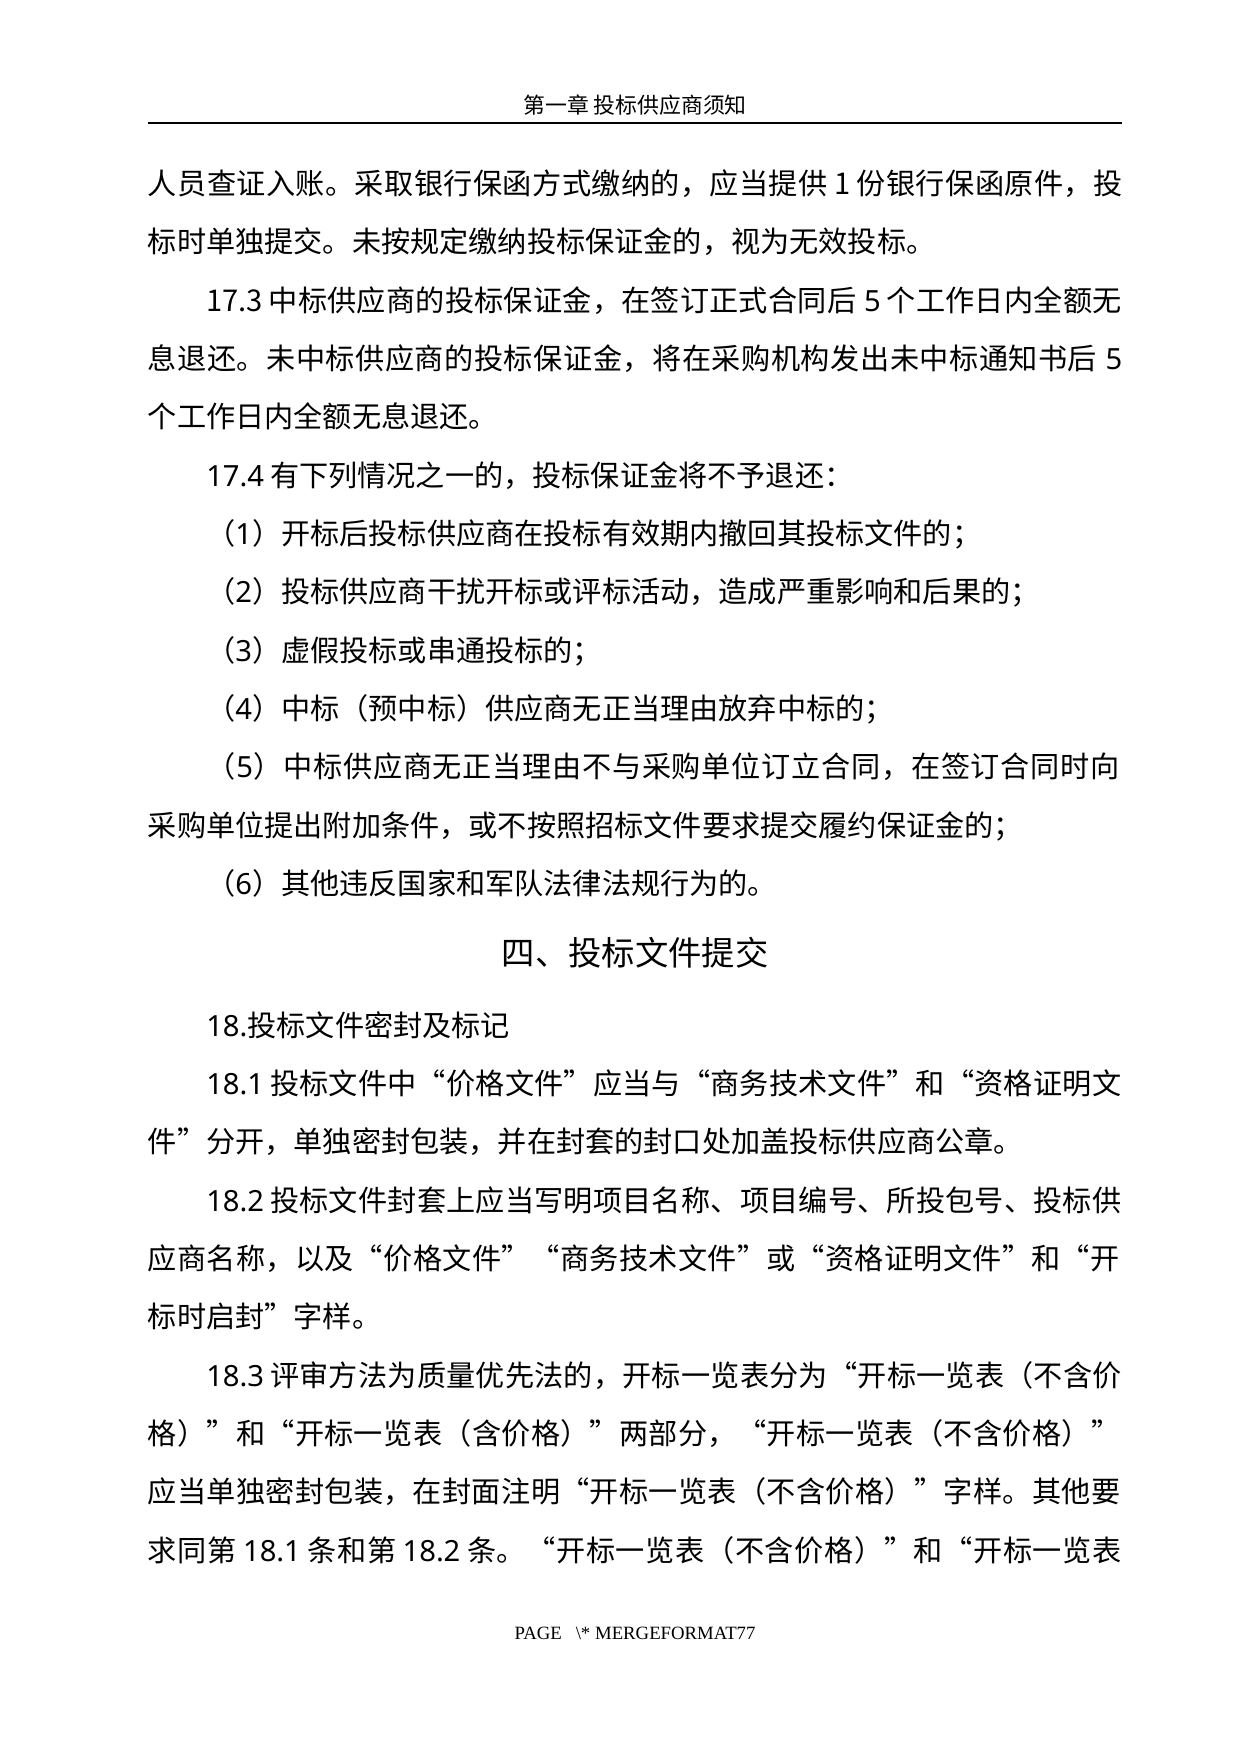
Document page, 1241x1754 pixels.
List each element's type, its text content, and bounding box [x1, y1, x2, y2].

text （6）其他违反国家和军队法律法规行为的。 [148, 848, 1122, 906]
text （5）中标供应商无正当理由不与采购单位订立合同，在签订合同时向采购单位提出附加条件，或不按照招标文件要求提交履约保证金的； [148, 731, 1122, 848]
subtitle 四、投标文件提交 [148, 918, 1122, 977]
text 17.3中标供应商的投标保证金，在签订正式合同后5个工作日内全额无息退还。未中标供应商的投标保证金，将在采购机构发出未中标通知书后5个工作日内全额无息退还。 [148, 264, 1122, 439]
text 18.1投标文件中“价格文件”应当与“商务技术文件”和“资格证明文件”分开，单独密封包装，并在封套的封口处加盖投标供应商公章。 [148, 1048, 1122, 1164]
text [148, 1339, 1122, 1573]
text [148, 148, 1122, 264]
text 18.2投标文件封套上应当写明项目名称、项目编号、所投包号、投标供应商名称，以及“价格文件”“商务技术文件”或“资格证明文件”和“开标时启封”字样。 [148, 1164, 1122, 1339]
text （4）中标（预中标）供应商无正当理由放弃中标的； [148, 673, 1122, 731]
text （3）虚假投标或串通投标的； [148, 614, 1122, 673]
text 17.4有下列情况之一的，投标保证金将不予退还： [148, 439, 1122, 498]
text （2）投标供应商干扰开标或评标活动，造成严重影响和后果的； [148, 556, 1122, 614]
subtitle 18.投标文件密封及标记 [148, 989, 1122, 1048]
text （1）开标后投标供应商在投标有效期内撤回其投标文件的； [148, 498, 1122, 556]
